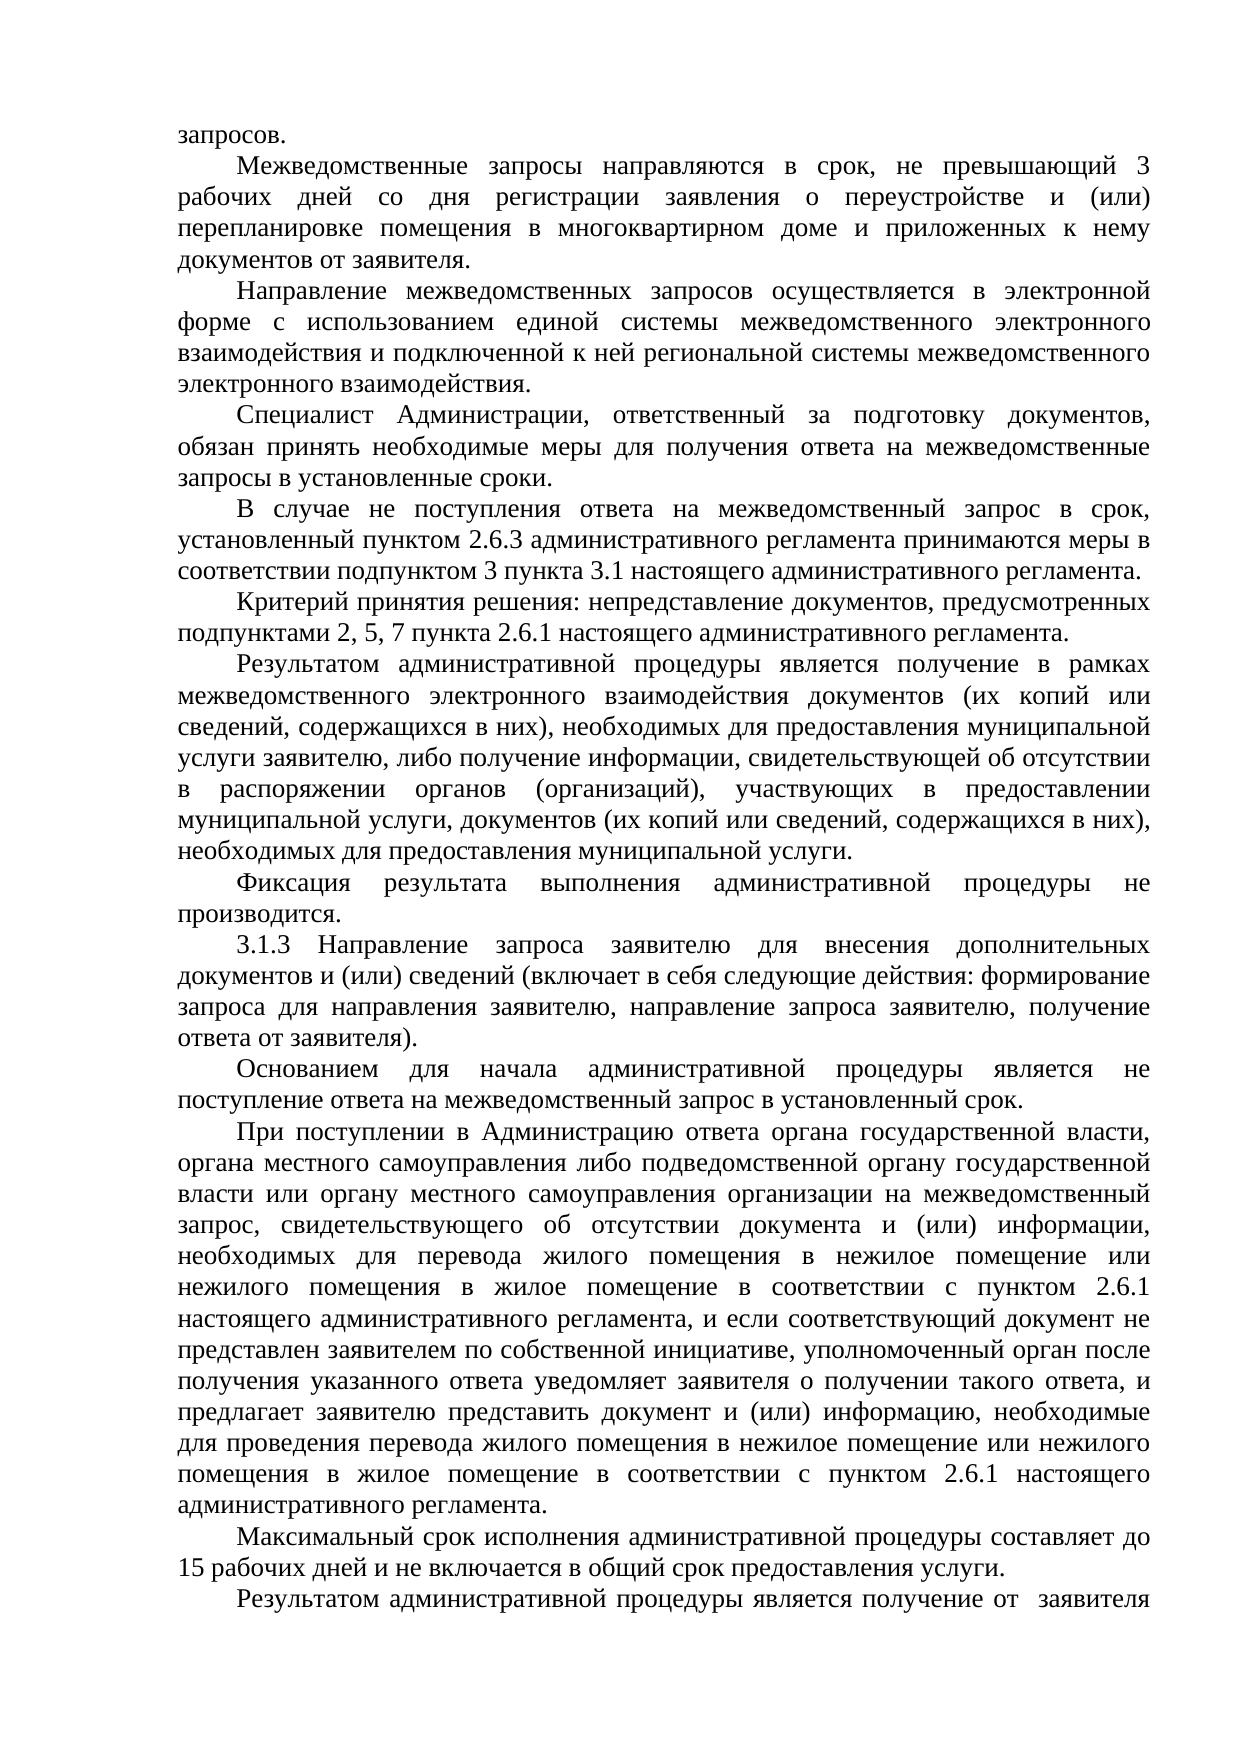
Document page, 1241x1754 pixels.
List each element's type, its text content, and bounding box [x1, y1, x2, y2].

text При поступлении в Администрацию ответа органа государственной власти, органа местного самоуправления либо подведомственной органу государственной власти или органу местного самоуправления организации на межведомственный запрос, свидетельствующего об отсутствии документа и (или) информации, необходимых для перевода жилого помещения в нежилое помещение или нежилого помещения в жилое помещение в соответствии с пунктом 2.6.1 настоящего административного регламента, и если соответствующий документ не представлен заявителем по собственной инициативе, уполномоченный орган после получения указанного ответа уведомляет заявителя о получении такого ответа, и предлагает заявителю представить документ и (или) информацию, необходимые для проведения перевода жилого помещения в нежилое помещение или нежилого помещения в жилое помещение в соответствии с пунктом 2.6.1 настоящего административного регламента. [177, 1115, 1152, 1520]
text Межведомственные запросы направляются в срок, не превышающий 3 рабочих дней со дня регистрации заявления о переустройстве и (или) перепланировке помещения в многоквартирном доме и приложенных к нему документов от заявителя. [177, 149, 1152, 274]
text Специалист Администрации, ответственный за подготовку документов, обязан принять необходимые меры для получения ответа на межведомственные запросы в установленные сроки. [177, 398, 1152, 492]
text Максимальный срок исполнения административной процедуры составляет до 15 рабочих дней и не включается в общий срок предоставления услуги. [177, 1520, 1152, 1582]
text Результатом административной процедуры является получение в рамках межведомственного электронного взаимодействия документов (их копий или сведений, содержащихся в них), необходимых для предоставления муниципальной услуги заявителю, либо получение информации, свидетельствующей об отсутствии в распоряжении органов (организаций), участвующих в предоставлении муниципальной услуги, документов (их копий или сведений, содержащихся в них), необходимых для предоставления муниципальной услуги. [177, 648, 1152, 866]
text В случае не поступления ответа на межведомственный запрос в срок, установленный пунктом 2.6.3 административного регламента принимаются меры в соответствии подпунктом 3 пункта 3.1 настоящего административного регламента. [177, 492, 1152, 585]
text Фиксация результата выполнения административной процедуры не производится. [177, 866, 1152, 928]
text Критерий принятия решения: непредставление документов, предусмотренных подпунктами 2, 5, 7 пункта 2.6.1 настоящего административного регламента. [177, 585, 1152, 648]
text Направление межведомственных запросов осуществляется в электронной форме с использованием единой системы межведомственного электронного взаимодействия и подключенной к ней региональной системы межведомственного электронного взаимодействия. [177, 274, 1152, 398]
text Основанием для начала административной процедуры является не поступление ответа на межведомственный запрос в установленный срок. [177, 1052, 1152, 1115]
text 3.1.3 Направление запроса заявителю для внесения дополнительных документов и (или) сведений (включает в себя следующие действия: формирование запроса для направления заявителю, направление запроса заявителю, получение ответа от заявителя). [177, 928, 1152, 1052]
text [177, 1582, 1152, 1613]
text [177, 118, 1152, 149]
